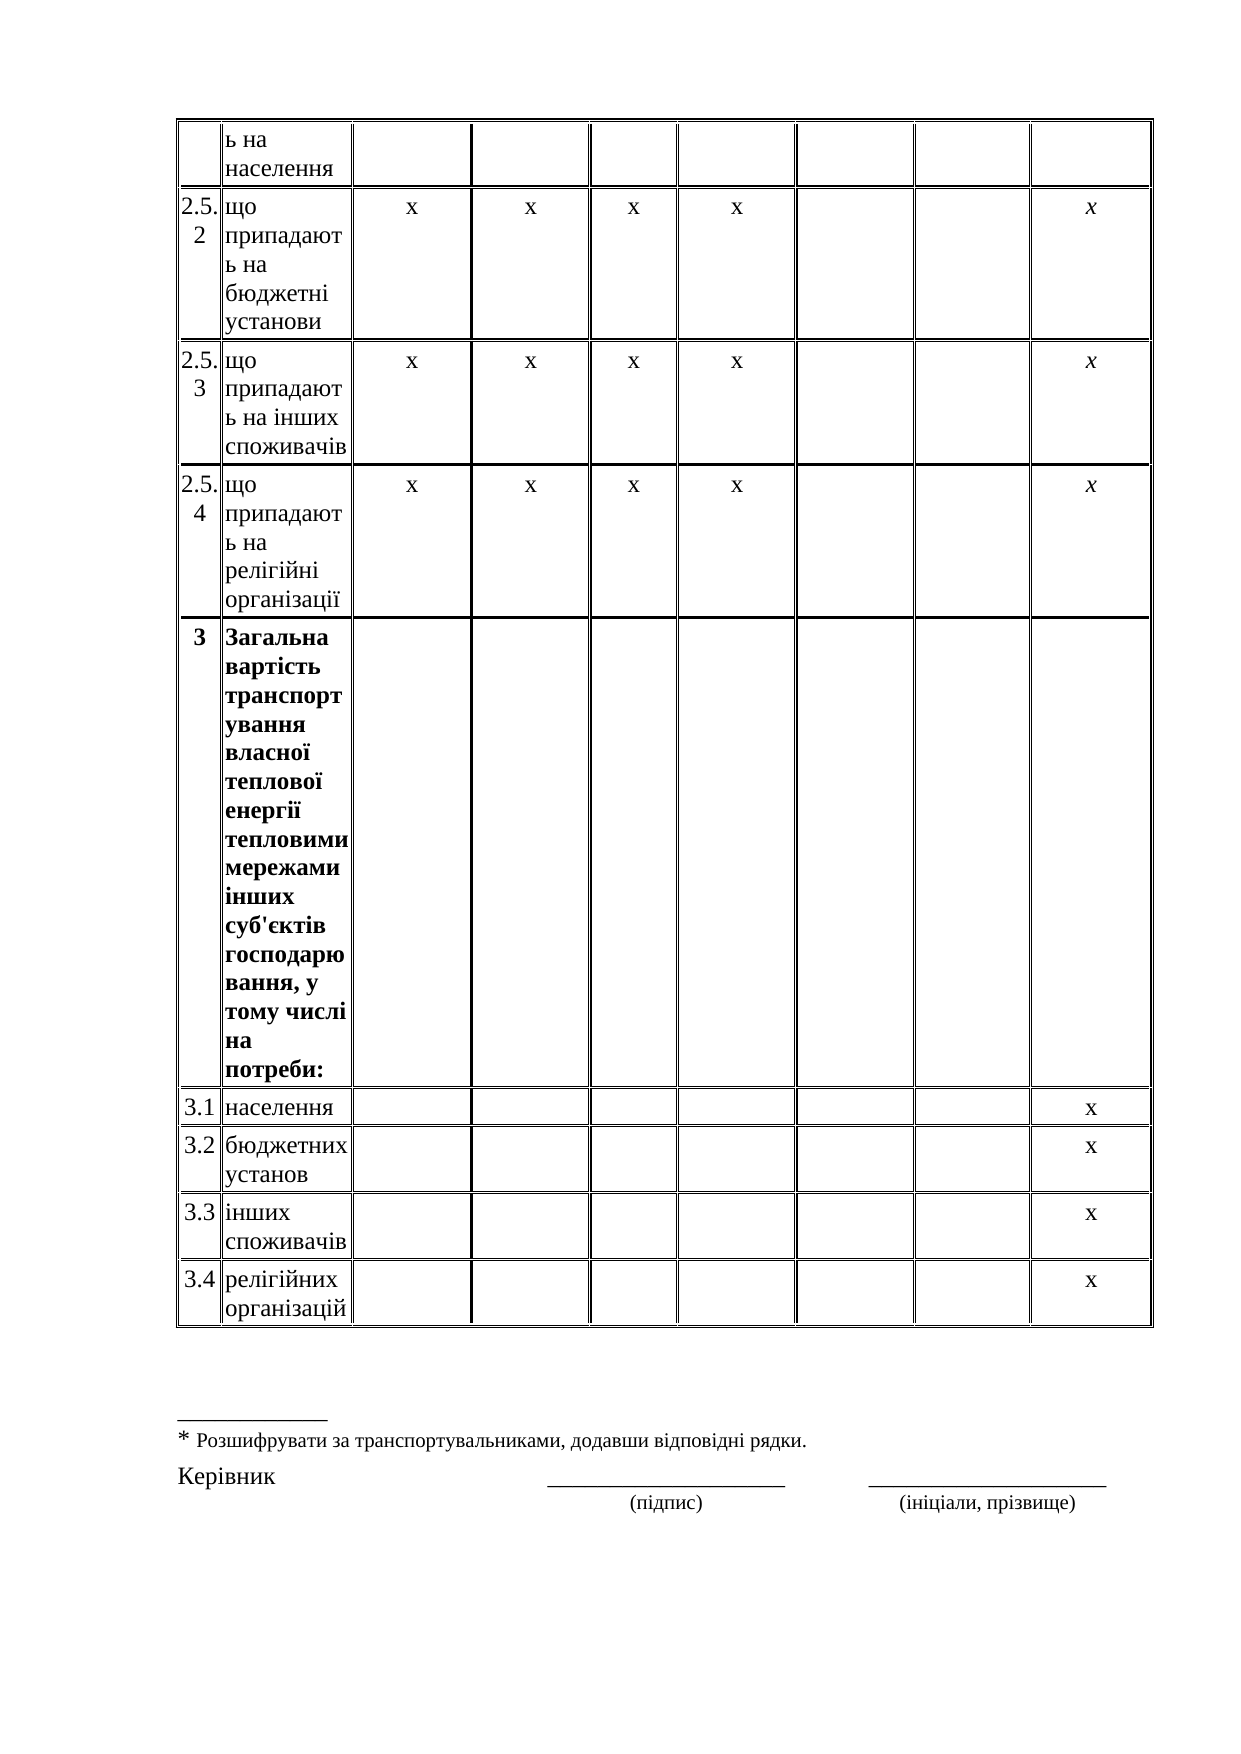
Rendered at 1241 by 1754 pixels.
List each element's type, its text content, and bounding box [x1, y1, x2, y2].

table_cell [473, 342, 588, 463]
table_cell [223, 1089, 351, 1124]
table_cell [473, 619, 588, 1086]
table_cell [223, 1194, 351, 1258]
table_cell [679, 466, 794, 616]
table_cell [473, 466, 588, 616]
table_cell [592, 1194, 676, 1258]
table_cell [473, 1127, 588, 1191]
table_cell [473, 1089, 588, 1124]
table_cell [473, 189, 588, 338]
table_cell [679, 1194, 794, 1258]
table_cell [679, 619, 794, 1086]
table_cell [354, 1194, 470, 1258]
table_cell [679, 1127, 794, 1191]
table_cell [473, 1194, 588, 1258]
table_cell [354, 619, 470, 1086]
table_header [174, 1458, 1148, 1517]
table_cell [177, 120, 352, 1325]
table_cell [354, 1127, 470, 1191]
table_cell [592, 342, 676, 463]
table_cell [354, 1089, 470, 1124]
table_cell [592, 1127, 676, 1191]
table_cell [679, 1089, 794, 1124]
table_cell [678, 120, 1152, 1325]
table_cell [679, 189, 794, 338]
text ____________ * Розшифрувати за транспортувальниками, додавши відповідні рядки. [177, 1396, 1152, 1453]
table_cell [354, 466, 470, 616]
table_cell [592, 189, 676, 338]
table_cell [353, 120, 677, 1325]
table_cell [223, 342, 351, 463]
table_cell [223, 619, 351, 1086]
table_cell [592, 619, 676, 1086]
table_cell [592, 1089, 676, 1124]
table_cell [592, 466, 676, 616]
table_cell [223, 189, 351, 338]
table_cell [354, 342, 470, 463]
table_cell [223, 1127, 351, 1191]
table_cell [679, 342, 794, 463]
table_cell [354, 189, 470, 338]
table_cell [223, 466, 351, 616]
